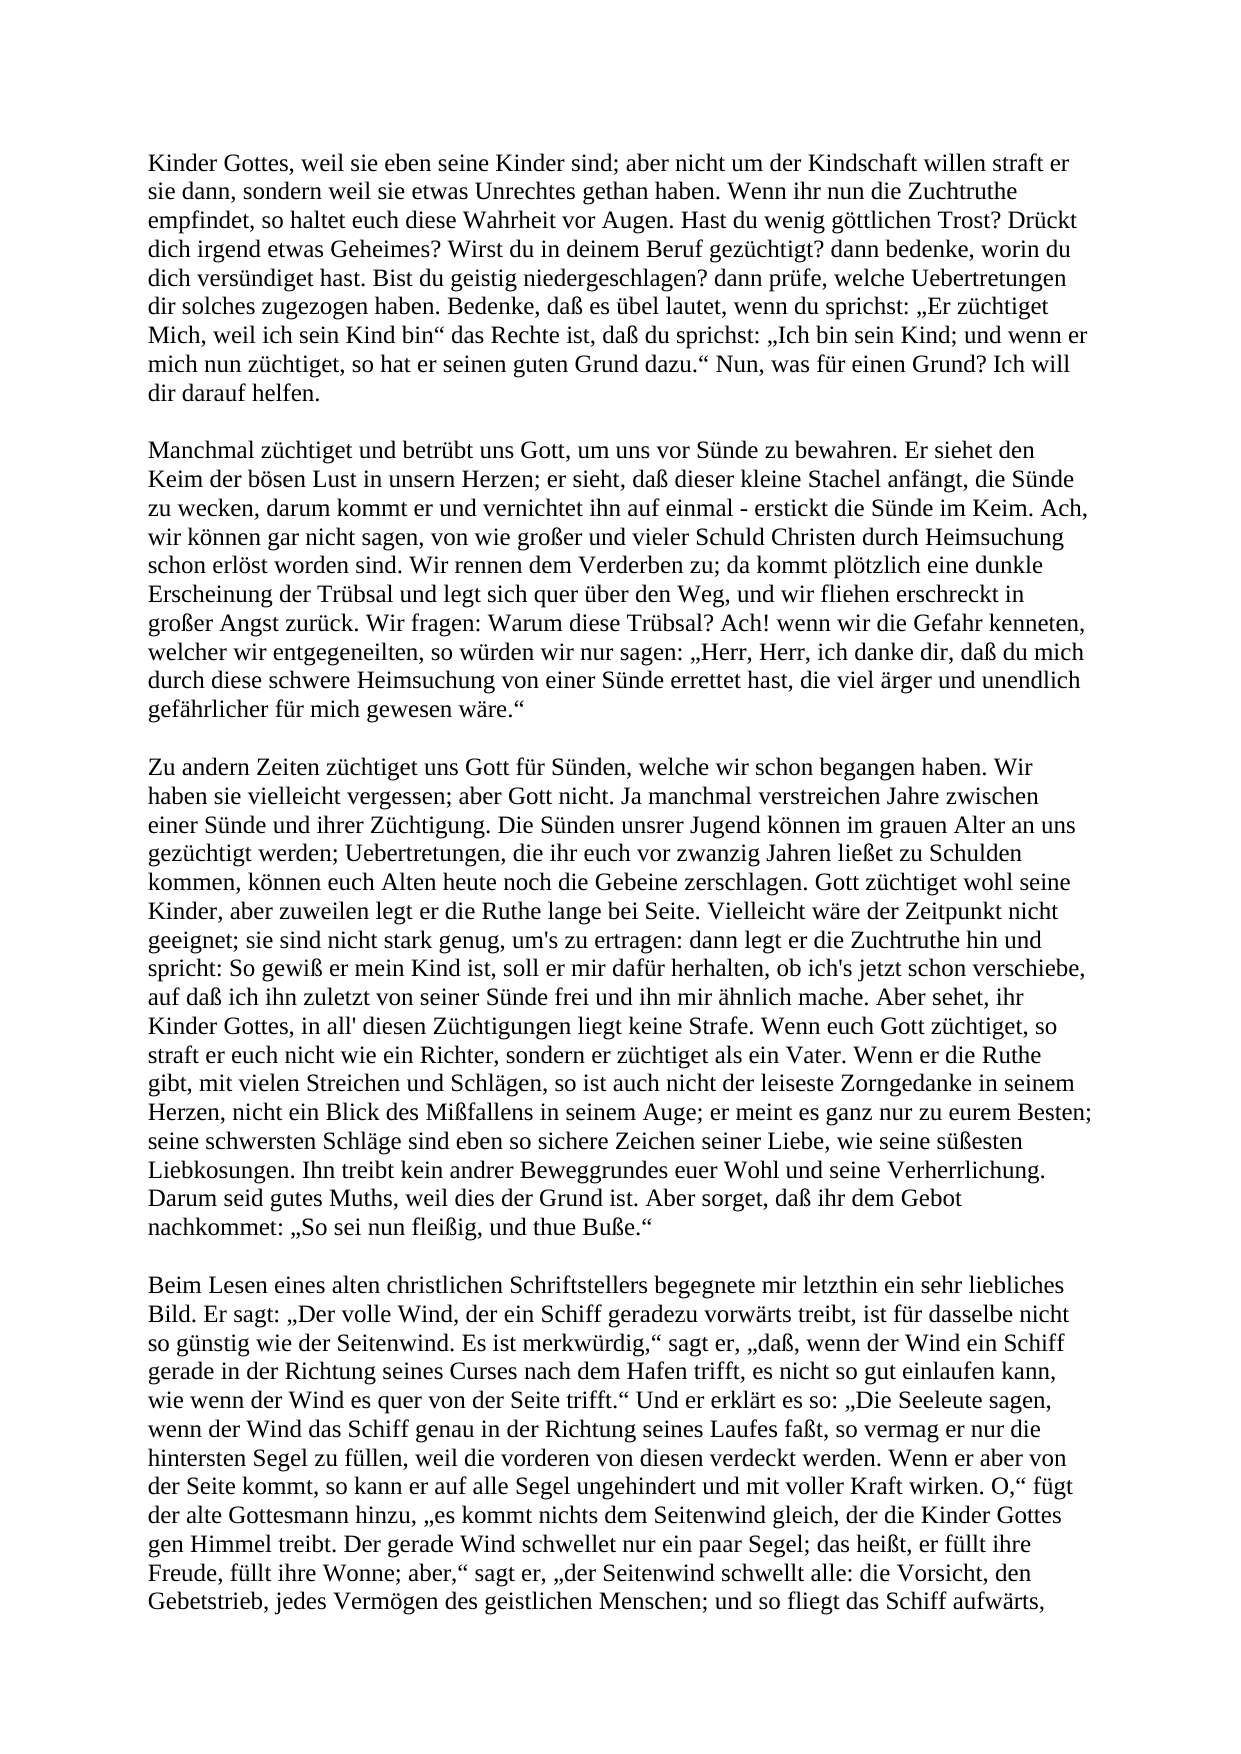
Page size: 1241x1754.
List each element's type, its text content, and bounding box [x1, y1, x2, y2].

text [148, 1270, 1093, 1615]
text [148, 148, 1093, 406]
text Zu andern Zeiten züchtiget uns Gott für Sünden, welche wir schon begangen haben. Wir haben sie vielleicht vergessen; aber Gott nicht. Ja manchmal verstreichen Jahre zwischen einer Sünde und ihrer Züchtigung. Die Sünden unsrer Jugend können im grauen Alter an uns gezüchtigt werden; Uebertretungen, die ihr euch vor zwanzig Jahren ließet zu Schulden kommen, können euch Alten heute noch die Gebeine zerschlagen. Gott züchtiget wohl seine Kinder, aber zuweilen legt er die Ruthe lange bei Seite. Vielleicht wäre der Zeitpunkt nicht geeignet; sie sind nicht stark genug, um's zu ertragen: dann legt er die Zuchtruthe hin und spricht: So gewiß er mein Kind ist, soll er mir dafür herhalten, ob ich's jetzt schon verschiebe, auf daß ich ihn zuletzt von seiner Sünde frei und ihn mir ähnlich mache. Aber sehet, ihr Kinder Gottes, in all' diesen Züchtigungen liegt keine Strafe. Wenn euch Gott züchtiget, so straft er euch nicht wie ein Richter, sondern er züchtiget als ein Vater. Wenn er die Ruthe gibt, mit vielen Streichen und Schlägen, so ist auch nicht der leiseste Zorngedanke in seinem Herzen, nicht ein Blick des Mißfallens in seinem Auge; er meint es ganz nur zu eurem Besten; seine schwersten Schläge sind eben so sichere Zeichen seiner Liebe, wie seine süßesten Liebkosungen. Ihn treibt kein andrer Beweggrundes euer Wohl und seine Verherrlichung. Darum seid gutes Muths, weil dies der Grund ist. Aber sorget, daß ihr dem Gebot nachkommet: „So sei nun fleißig, und thue Buße.“ [148, 752, 1093, 1241]
text Manchmal züchtiget und betrübt uns Gott, um uns vor Sünde zu bewahren. Er siehet den Keim der bösen Lust in unsern Herzen; er sieht, daß dieser kleine Stachel anfängt, die Sünde zu wecken, darum kommt er und vernichtet ihn auf einmal - erstickt die Sünde im Keim. Ach, wir können gar nicht sagen, von wie großer und vieler Schuld Christen durch Heimsuchung schon erlöst worden sind. Wir rennen dem Verderben zu; da kommt plötzlich eine dunkle Erscheinung der Trübsal und legt sich quer über den Weg, und wir fliehen erschreckt in großer Angst zurück. Wir fragen: Warum diese Trübsal? Ach! wenn wir die Gefahr kenneten, welcher wir entgegeneilten, so würden wir nur sagen: „Herr, Herr, ich danke dir, daß du mich durch diese schwere Heimsuchung von einer Sünde errettet hast, die viel ärger und unendlich gefährlicher für mich gewesen wäre.“ [148, 436, 1093, 723]
